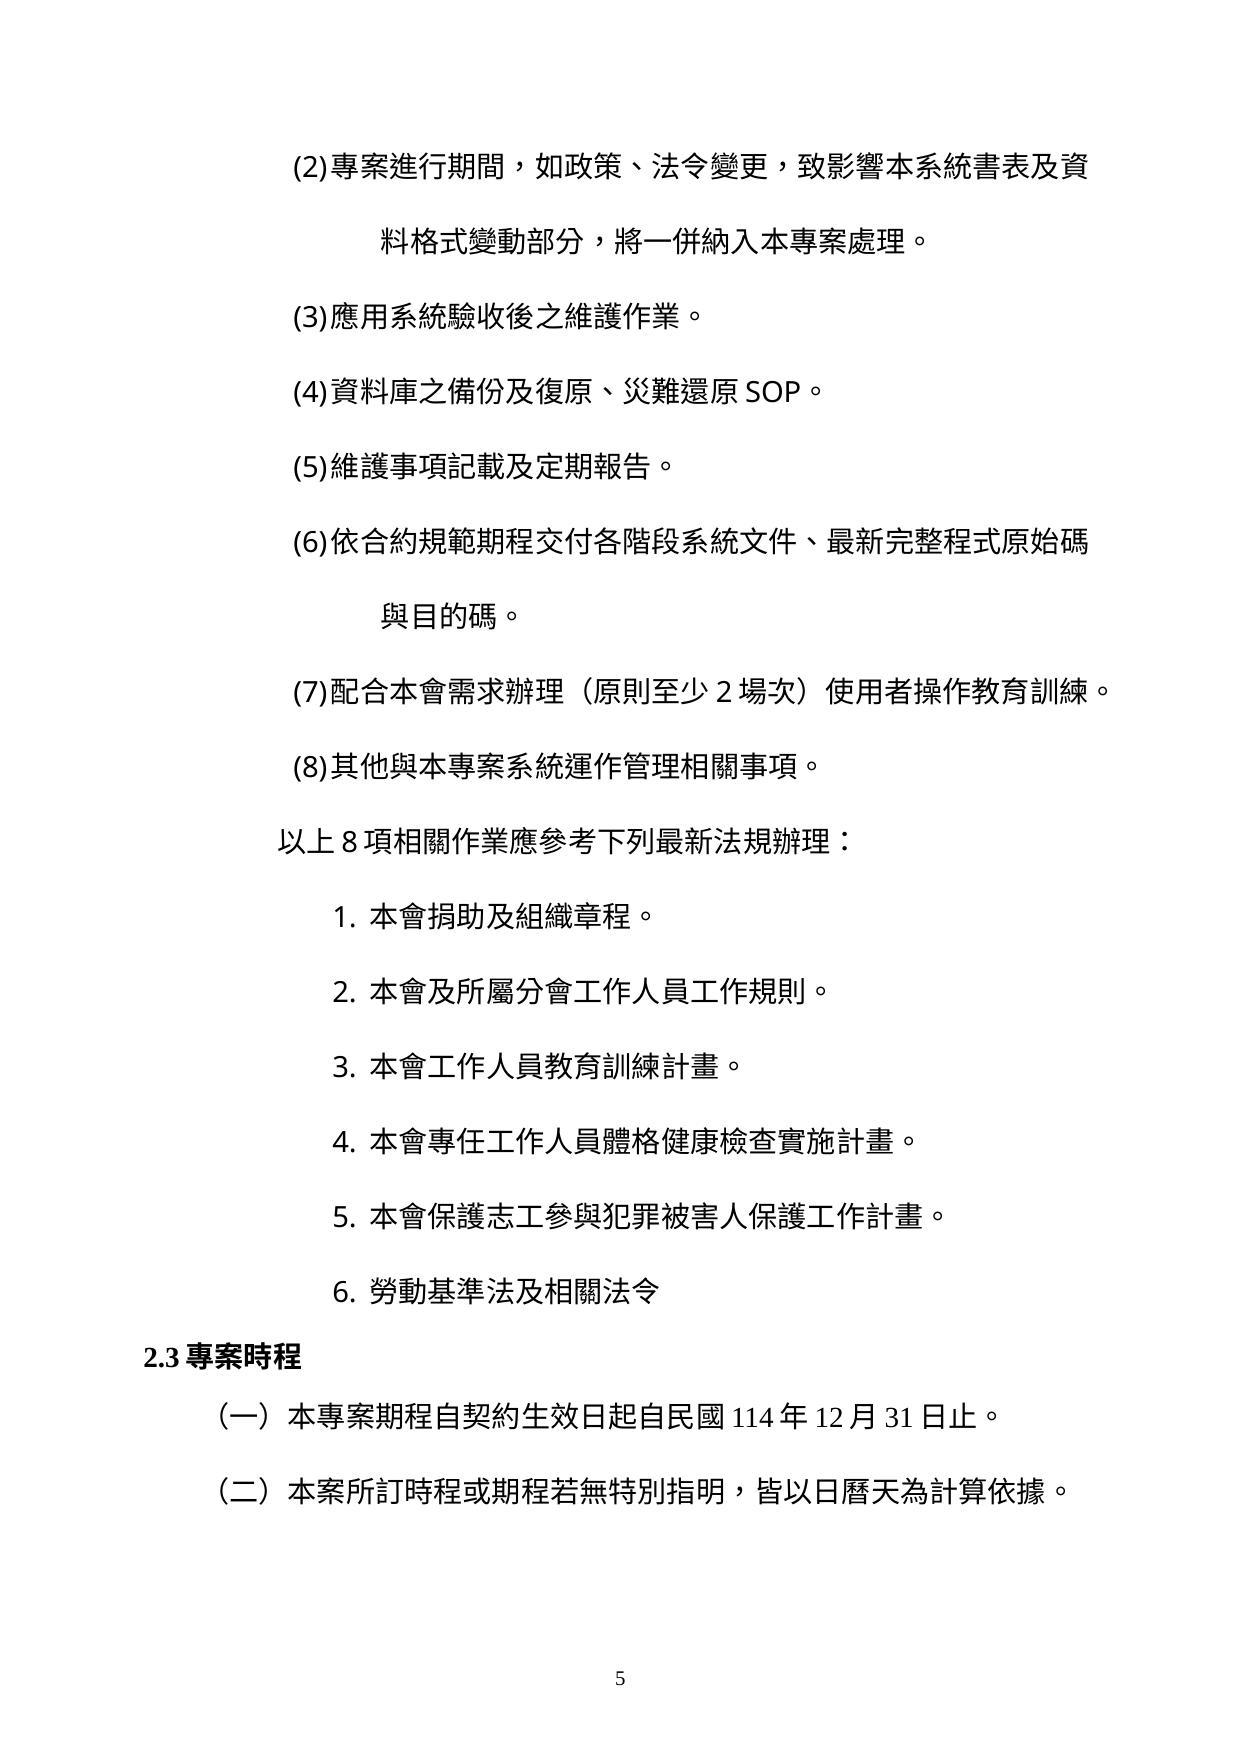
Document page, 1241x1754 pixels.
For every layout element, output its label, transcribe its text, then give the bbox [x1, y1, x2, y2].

list 本會保護志工參與犯罪被害人保護工作計畫。 [332, 1177, 1122, 1252]
text (6) 依合約規範期程交付各階段系統文件、最新完整程式原始碼 [118, 502, 1122, 577]
list 本會專任工作人員體格健康檢查實施計畫。 [332, 1102, 1122, 1177]
text (4) 資料庫之備份及復原、災難還原SOP。 [118, 352, 1122, 427]
text (2) 專案進行期間，如政策、法令變更，致影響本系統書表及資 [118, 127, 1122, 202]
list 本會及所屬分會工作人員工作規則。 [332, 952, 1122, 1027]
text (5) 維護事項記載及定期報告。 [118, 427, 1122, 502]
text 2.3專案時程 [143, 1327, 1122, 1377]
text 與目的碼。 [118, 577, 1122, 652]
list 勞動基準法及相關法令 [332, 1252, 1122, 1327]
text （一）本專案期程自契約生效日起自民國114年12月31日止。 [200, 1377, 1122, 1452]
text 以上8項相關作業應參考下列最新法規辦理： [118, 802, 1122, 877]
list 本會工作人員教育訓練計畫。 [332, 1027, 1122, 1102]
text （二）本案所訂時程或期程若無特別指明，皆以日曆天為計算依據。 [200, 1452, 1122, 1527]
text (3) 應用系統驗收後之維護作業。 [118, 277, 1122, 352]
text (8) 其他與本專案系統運作管理相關事項。 [118, 727, 1122, 802]
text (7) 配合本會需求辦理（原則至少2場次）使用者操作教育訓練。 [118, 652, 1122, 727]
text 料格式變動部分，將一併納入本專案處理。 [118, 202, 1122, 277]
list 本會捐助及組織章程。 [332, 877, 1122, 952]
